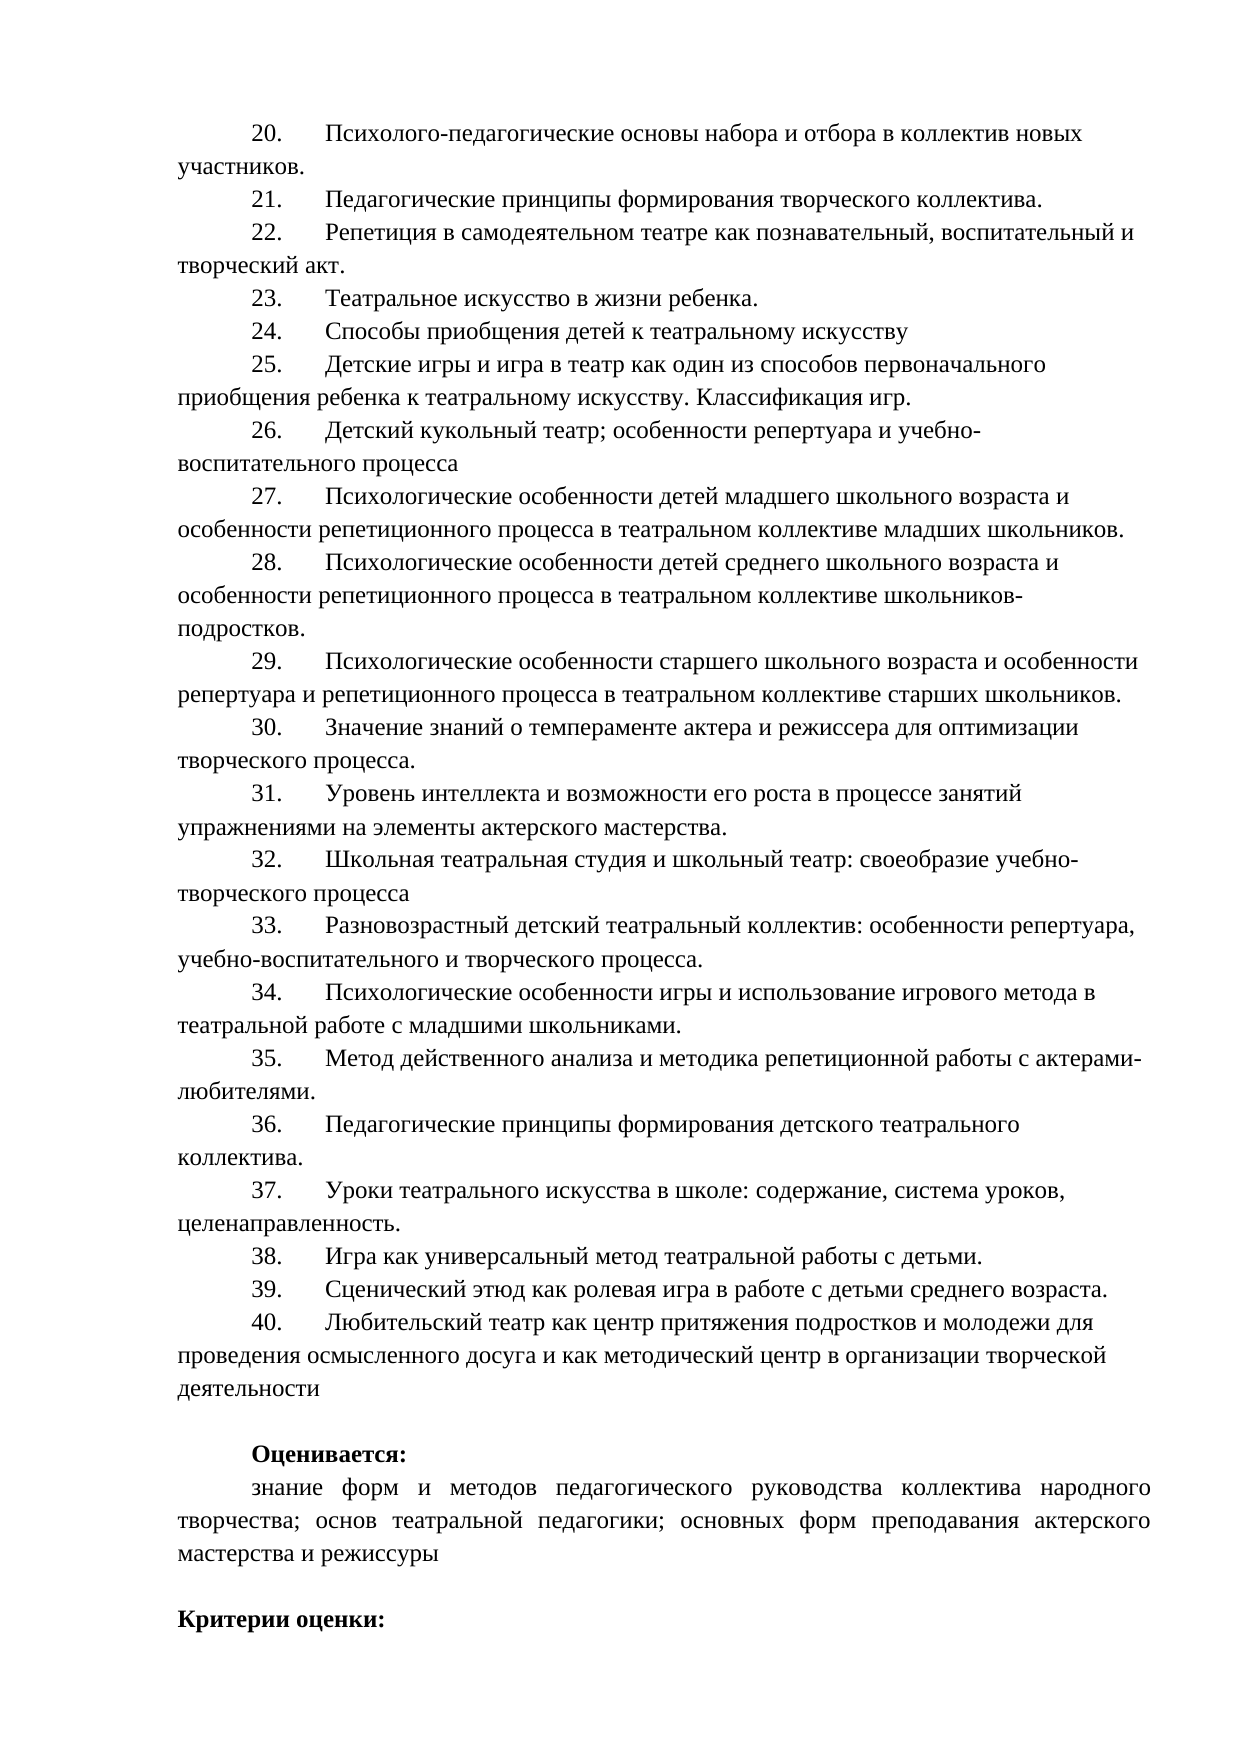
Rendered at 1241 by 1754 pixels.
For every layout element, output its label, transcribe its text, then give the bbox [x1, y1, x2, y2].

list Репетиция в самодеятельном театре как познавательный, воспитательный и творческий акт. [177, 217, 1152, 279]
list Психологические особенности детей младшего школьного возраста и особенности репетиционного процесса в театральном коллективе младших школьников. [177, 481, 1152, 543]
list Значение знаний о темпераменте актера и режиссера для оптимизации творческого процесса. [177, 712, 1152, 774]
list Метод действенного анализа и методика репетиционной работы с актерами-любителями. [177, 1043, 1152, 1104]
list Разновозрастный детский театральный коллектив: особенности репертуара, учебно-воспитательного и творческого процесса. [177, 911, 1152, 972]
list Психологические особенности старшего школьного возраста и особенности репертуара и репетиционного процесса в театральном коллективе старших школьников. [177, 646, 1152, 708]
list Психолого-педагогические основы набора и отбора в коллектив новых участников. [177, 118, 1152, 180]
list Педагогические принципы формирования творческого коллектива. [177, 184, 1152, 213]
list Педагогические принципы формирования детского театрального коллектива. [177, 1109, 1152, 1171]
list Игра как универсальный метод театральной работы с детьми. [177, 1241, 1152, 1269]
text знание форм и методов педагогического руководства коллектива народного творчества; основ театральной педагогики; основных форм преподавания актерского мастерства и режиссуры [177, 1472, 1152, 1567]
list Уроки театрального искусства в школе: содержание, система уроков, целенаправленность. [177, 1175, 1152, 1237]
list Детский кукольный театр; особенности репертуара и учебно-воспитательного процесса [177, 415, 1152, 477]
list Сценический этюд как ролевая игра в работе с детьми среднего возраста. [177, 1274, 1152, 1303]
text Оценивается: [177, 1439, 1152, 1468]
list Способы приобщения детей к театральному искусству [177, 316, 1152, 345]
list Психологические особенности игры и использование игрового метода в театральной работе с младшими школьниками. [177, 977, 1152, 1038]
list Детские игры и игра в театр как один из способов первоначального приобщения ребенка к театральному искусству. Классификация игр. [177, 349, 1152, 411]
list Театральное искусство в жизни ребенка. [177, 283, 1152, 312]
text Критерии оценки: [177, 1604, 1152, 1633]
list Психологические особенности детей среднего школьного возраста и особенности репетиционного процесса в театральном коллективе школьников-подростков. [177, 547, 1152, 642]
list Школьная театральная студия и школьный театр: своеобразие учебно-творческого процесса [177, 844, 1152, 906]
list Уровень интеллекта и возможности его роста в процессе занятий упражнениями на элементы актерского мастерства. [177, 778, 1152, 840]
list Любительский театр как центр притяжения подростков и молодежи для проведения осмысленного досуга и как методический центр в организации творческой деятельности [177, 1307, 1152, 1402]
